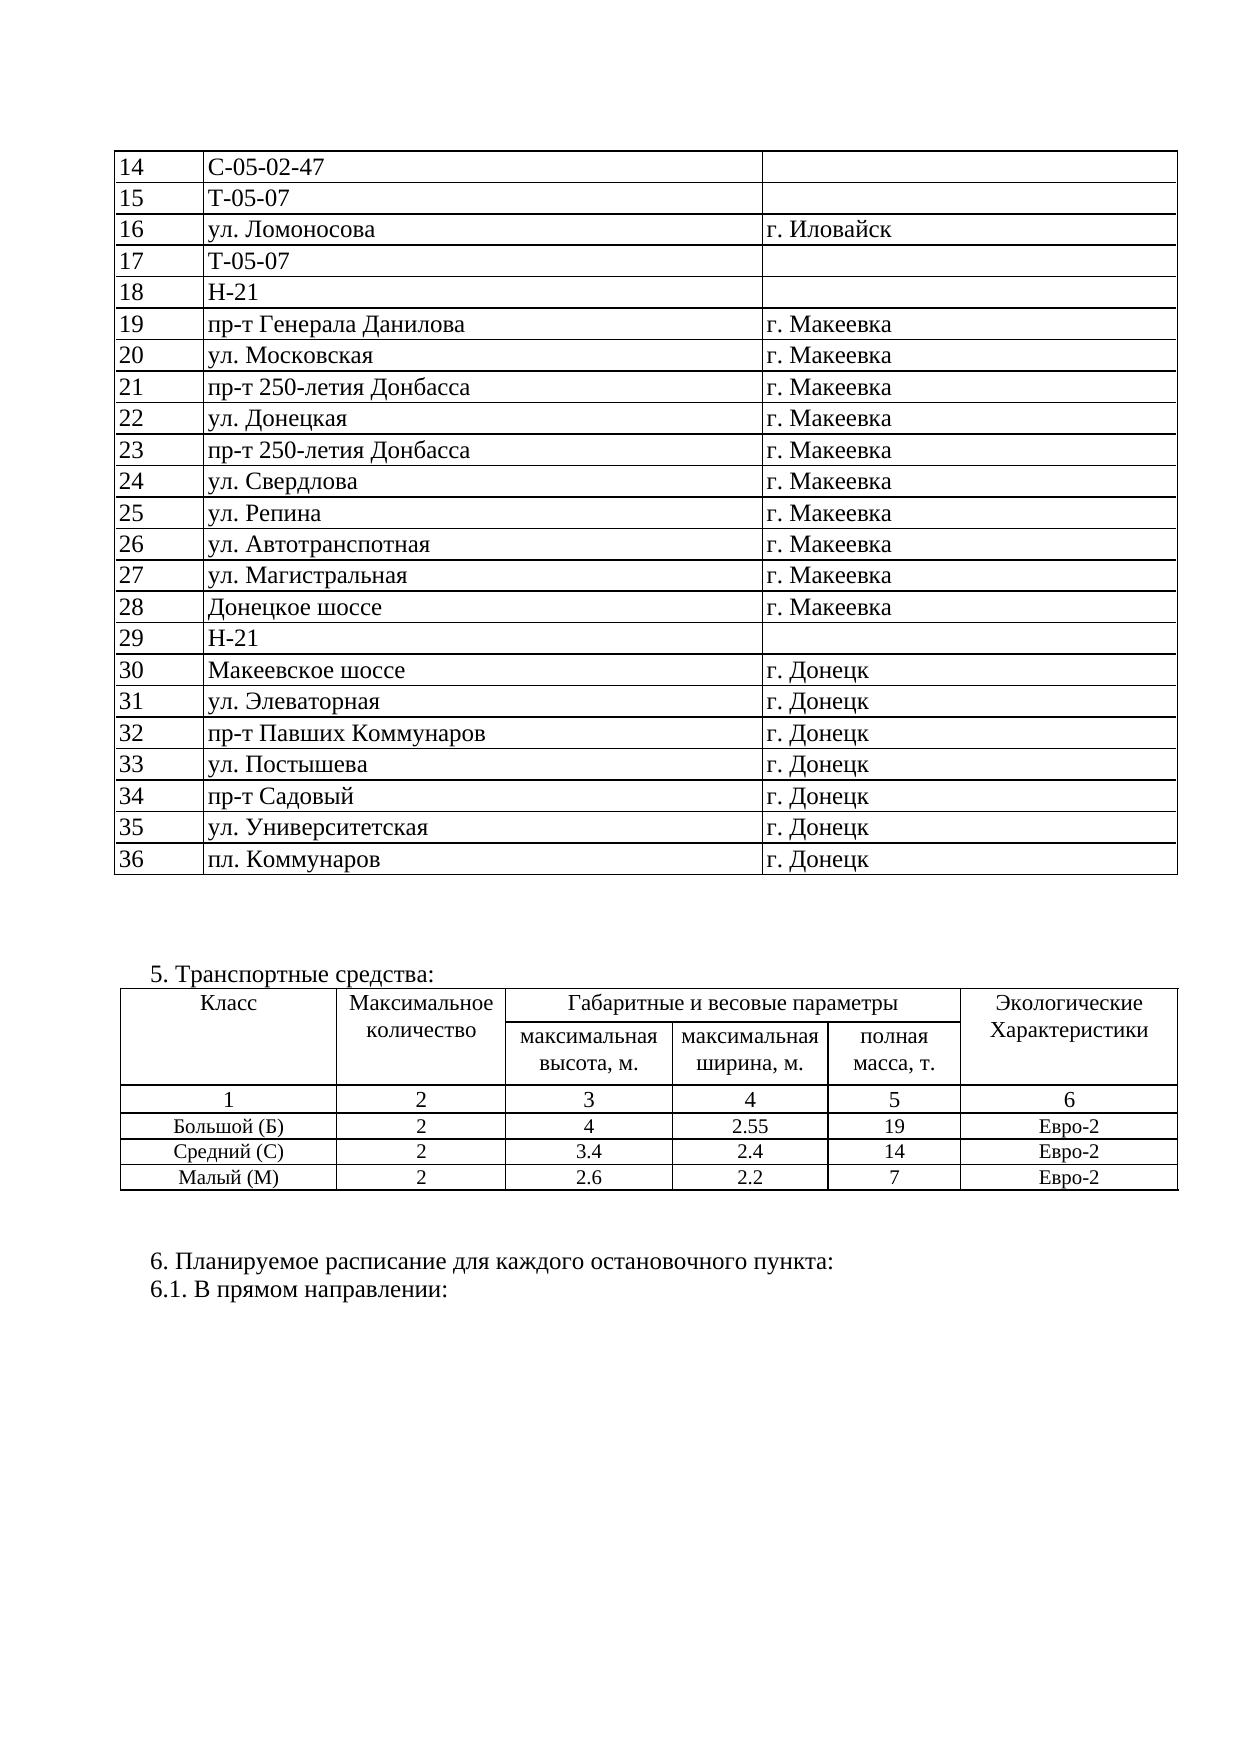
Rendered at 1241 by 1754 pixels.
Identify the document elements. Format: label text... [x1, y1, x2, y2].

table_cell 31 [115, 686, 203, 716]
table_cell Н-21 [204, 623, 762, 653]
table_cell 2 [337, 1086, 505, 1112]
table_cell г. Иловайск [763, 213, 1177, 244]
table_cell 4 [673, 1086, 827, 1112]
table_cell пр-т Генерала Данилова [204, 309, 762, 339]
text 5. Транспортные средства: [150, 959, 1090, 988]
table_cell С-05-02-47 [204, 152, 762, 181]
table_cell 30 [115, 654, 203, 685]
table_cell [763, 622, 1177, 653]
table_cell Донецкое шоссе [204, 592, 762, 622]
table_cell 29 [115, 623, 203, 653]
table_cell 19 [829, 1114, 960, 1138]
table_cell пр-т 250-летия Донбасса [204, 435, 762, 464]
table_cell полная масса, т. [829, 1023, 960, 1084]
table_cell Макеевское шоссе [204, 655, 762, 685]
table_cell 7 [829, 1165, 960, 1189]
table_cell ул. Элеваторная [204, 686, 762, 716]
table_cell 16 [115, 214, 203, 244]
table_header Габаритные и весовые параметры [506, 989, 960, 1021]
table_cell г. Макеевка [763, 433, 1177, 464]
table_cell г. Донецк [763, 779, 1177, 811]
table_cell ул. Репина [204, 498, 762, 527]
table_cell г. Макеевка [763, 559, 1177, 590]
table_cell Средний (С) [121, 1140, 336, 1163]
table_cell г. Донецк [763, 653, 1177, 685]
table_cell 5 [829, 1086, 960, 1112]
table_cell ул. Свердлова [204, 466, 762, 496]
table_cell максимальная высота, м. [506, 1023, 672, 1084]
table_cell 15 [115, 183, 203, 213]
table_cell 25 [115, 497, 203, 527]
table_cell 23 [115, 434, 203, 464]
table_cell ул. Ломоносова [204, 215, 762, 244]
table_cell ул. Донецкая [204, 403, 762, 433]
table_cell пл. Коммунаров [204, 844, 762, 873]
table_cell [763, 244, 1177, 276]
table_cell Большой (Б) [121, 1114, 336, 1138]
table_cell 1 [121, 1086, 336, 1112]
table_cell 2.6 [506, 1165, 672, 1189]
table_cell 35 [115, 812, 203, 842]
table_cell 28 [115, 591, 203, 622]
table_cell г. Донецк [763, 716, 1177, 748]
table_cell Евро-2 [961, 1140, 1177, 1163]
table_cell г. Макеевка [763, 590, 1177, 622]
table_cell Т-05-07 [204, 183, 762, 213]
table_cell 34 [115, 780, 203, 811]
table_cell 3 [506, 1086, 672, 1112]
table_cell г. Макеевка [763, 339, 1177, 370]
table_cell 36 [115, 843, 203, 873]
table_cell г. Донецк [763, 685, 1177, 716]
table_cell г. Макеевка [763, 307, 1177, 339]
table_cell 3.4 [506, 1140, 672, 1163]
table_cell Евро-2 [961, 1165, 1177, 1189]
table_cell г. Макеевка [763, 402, 1177, 433]
table_cell максимальная ширина, м. [673, 1023, 827, 1084]
table_cell 6 [961, 1086, 1177, 1112]
table_cell 2 [337, 1114, 505, 1138]
table_cell 14 [829, 1140, 960, 1163]
table_cell ул. Московская [204, 340, 762, 370]
table_cell 33 [115, 749, 203, 779]
table_cell пр-т 250-летия Донбасса [204, 372, 762, 402]
table_cell ул. Магистральная [204, 561, 762, 590]
table_cell 20 [115, 340, 203, 370]
table_cell 14 [115, 152, 203, 181]
table_cell [763, 276, 1177, 307]
table_cell [763, 152, 1177, 181]
text 6.1. В прямом направлении: [150, 1274, 1090, 1303]
table_cell 32 [115, 717, 203, 748]
table_cell 2 [337, 1165, 505, 1189]
table_cell г. Макеевка [763, 465, 1177, 496]
table_cell г. Донецк [763, 842, 1177, 873]
table_cell ул. Автотранспотная [204, 529, 762, 559]
table_cell 24 [115, 466, 203, 496]
table_cell ул. Университетская [204, 812, 762, 842]
table_header Класс [121, 989, 336, 1084]
text 6. Планируемое расписание для каждого остановочного пункта: [150, 1246, 1090, 1274]
table_cell [763, 181, 1177, 213]
table_cell Т-05-07 [204, 246, 762, 276]
table_cell 2.55 [673, 1114, 827, 1138]
table_cell г. Макеевка [763, 528, 1177, 559]
table_header Максимальное количество [337, 989, 505, 1084]
table_cell Н-21 [204, 277, 762, 307]
table_cell Евро-2 [961, 1114, 1177, 1138]
table_cell 26 [115, 529, 203, 559]
table_cell пр-т Садовый [204, 781, 762, 811]
table_cell Малый (М) [121, 1165, 336, 1189]
table_cell 2 [337, 1140, 505, 1163]
table_cell 2.4 [673, 1140, 827, 1163]
table_cell 27 [115, 560, 203, 590]
table_cell г. Донецк [763, 748, 1177, 779]
table_header Экологические Характеристики [961, 989, 1177, 1084]
table_cell 21 [115, 371, 203, 402]
table_cell 4 [506, 1114, 672, 1138]
table_cell ул. Постышева [204, 749, 762, 779]
table_cell г. Донецк [763, 811, 1177, 842]
table_cell пр-т Павших Коммунаров [204, 718, 762, 748]
table_cell 19 [115, 308, 203, 339]
table_cell 17 [115, 245, 203, 276]
table_cell г. Макеевка [763, 496, 1177, 527]
table_cell г. Макеевка [763, 370, 1177, 402]
table_cell 2.2 [673, 1165, 827, 1189]
table_cell 22 [115, 403, 203, 433]
table_cell 18 [115, 277, 203, 307]
